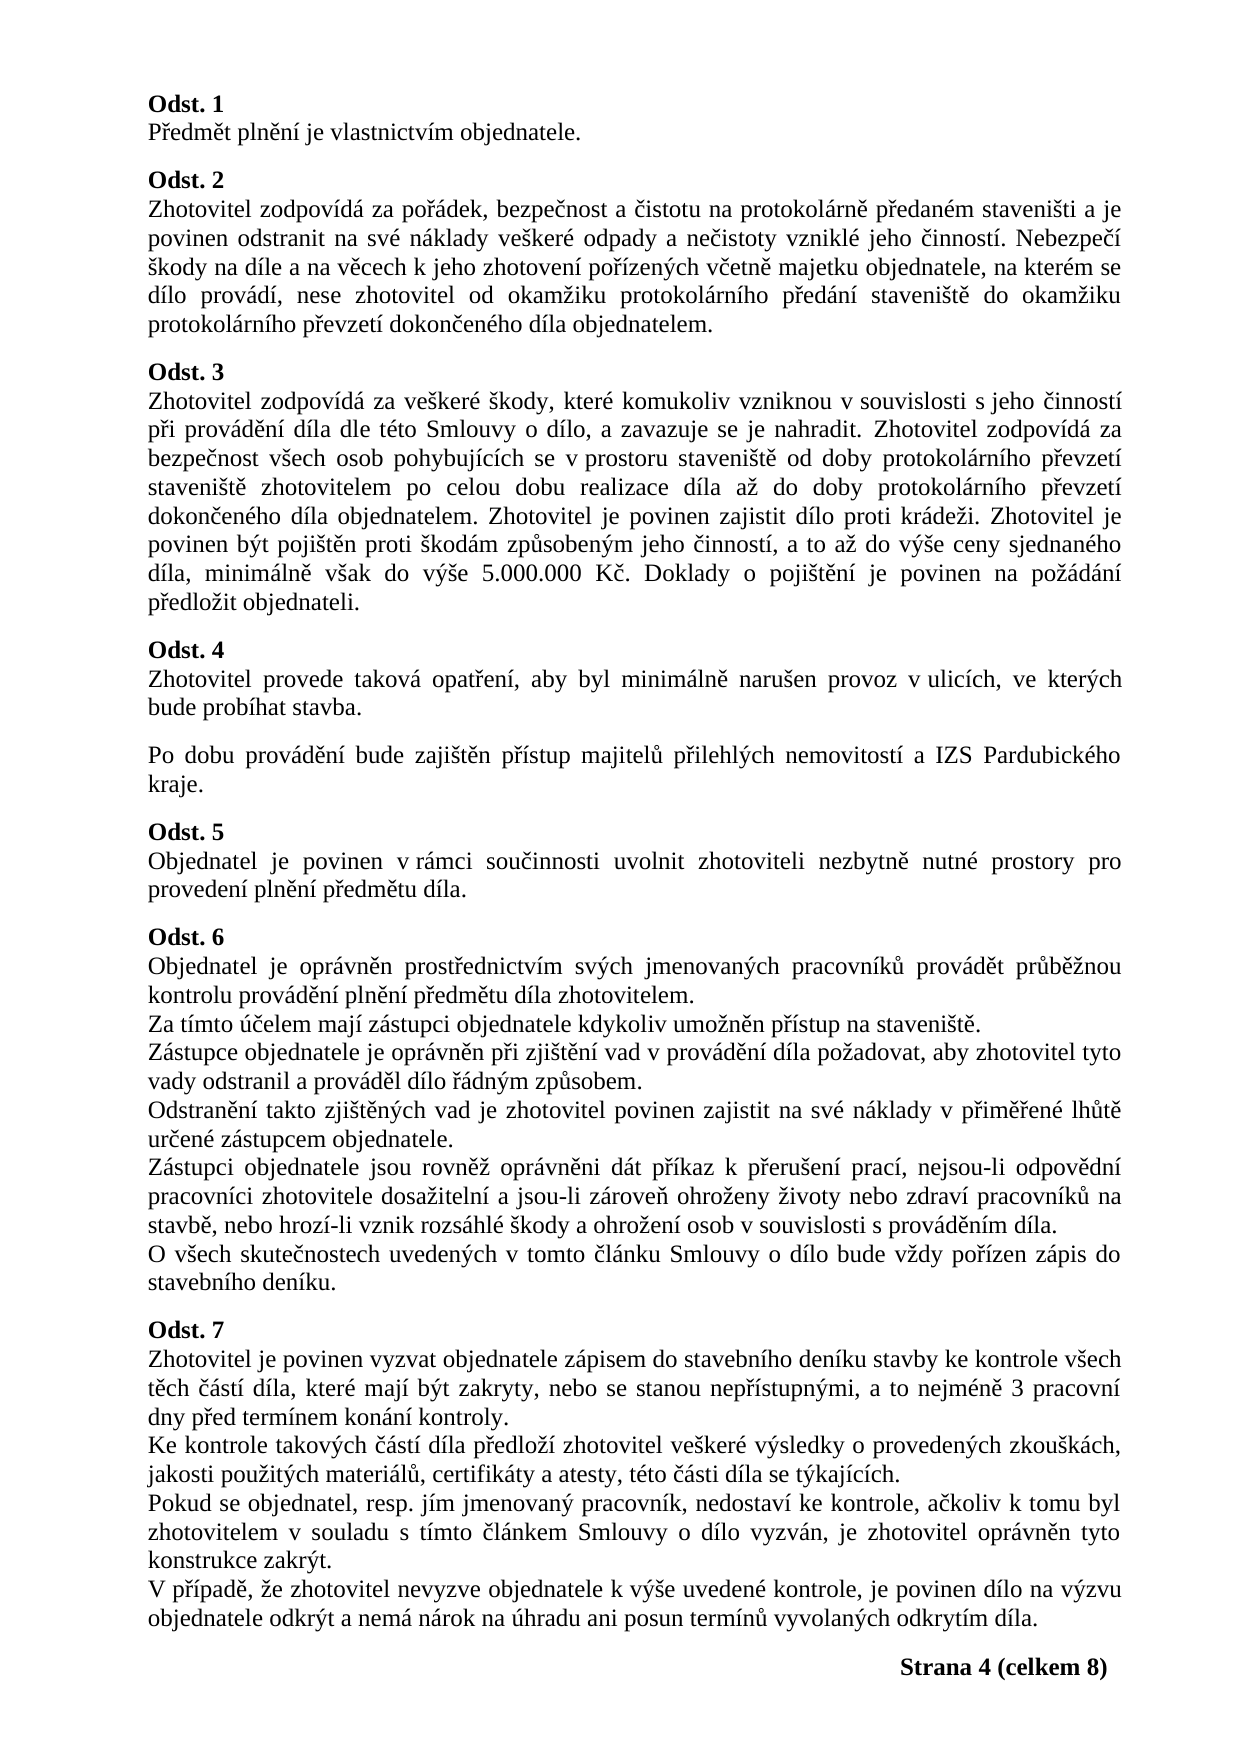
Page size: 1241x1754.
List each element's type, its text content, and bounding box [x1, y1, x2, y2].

text Zhotovitel provede taková opatření, aby byl minimálně narušen provoz v ulicích, ve kterých bude probíhat stavba. [148, 664, 1122, 721]
subtitle Odst. 3 [148, 357, 1122, 386]
text Zhotovitel zodpovídá za pořádek, bezpečnost a čistotu na protokolárně předaném staveništi a je povinen odstranit na své náklady veškeré odpady a nečistoty vzniklé jeho činností. Nebezpečí škody na díle a na věcech k jeho zhotovení pořízených včetně majetku objednatele, na kterém se dílo provádí, nese zhotovitel od okamžiku protokolárního předání staveniště do okamžiku protokolárního převzetí dokončeného díla objednatelem. [148, 194, 1122, 338]
text Objednatel je povinen v rámci součinnosti uvolnit zhotoviteli nezbytně nutné prostory pro provedení plnění předmětu díla. [148, 846, 1122, 903]
text Odst. 2 [148, 165, 1122, 194]
text Pokud se objednatel, resp. jím jmenovaný pracovník, nedostaví ke kontrole, ačkoliv k tomu byl zhotovitelem v souladu s tímto článkem Smlouvy o dílo vyzván, je zhotovitel oprávněn tyto konstrukce zakrýt. [148, 1488, 1122, 1574]
text V případě, že zhotovitel nevyzve objednatele k výše uvedené kontrole, je povinen dílo na výzvu objednatele odkrýt a nemá nárok na úhradu ani posun termínů vyvolaných odkrytím díla. [148, 1574, 1122, 1632]
text Objednatel je oprávněn prostřednictvím svých jmenovaných pracovníků provádět průběžnou kontrolu provádění plnění předmětu díla zhotovitelem. [148, 951, 1122, 1009]
subtitle Odst. 6 [148, 922, 1122, 951]
text Zástupci objednatele jsou rovněž oprávněni dát příkaz k přerušení prací, nejsou-li odpovědní pracovníci zhotovitele dosažitelní a jsou-li zároveň ohroženy životy nebo zdraví pracovníků na stavbě, nebo hrozí-li vznik rozsáhlé škody a ohrožení osob v souvislosti s prováděním díla. [148, 1152, 1122, 1239]
text Zhotovitel zodpovídá za veškeré škody, které komukoliv vzniknou v souvislosti s jeho činností při provádění díla dle této Smlouvy o dílo, a zavazuje se je nahradit. Zhotovitel zodpovídá za bezpečnost všech osob pohybujících se v prostoru staveniště od doby protokolárního převzetí staveniště zhotovitelem po celou dobu realizace díla až do doby protokolárního převzetí dokončeného díla objednatelem. Zhotovitel je povinen zajistit dílo proti krádeži. Zhotovitel je povinen být pojištěn proti škodám způsobeným jeho činností, a to až do výše ceny sjednaného díla, minimálně však do výše 5.000.000 Kč. Doklady o pojištění je povinen na požádání předložit objednateli. [148, 386, 1122, 616]
text Ke kontrole takových částí díla předloží zhotovitel veškeré výsledky o provedených zkouškách, jakosti použitých materiálů, certifikáty a atesty, této části díla se týkajících. [148, 1430, 1122, 1488]
subtitle Odst. 4 [148, 635, 1122, 664]
text Odstranění takto zjištěných vad je zhotovitel povinen zajistit na své náklady v přiměřené lhůtě určené zástupcem objednatele. [148, 1095, 1122, 1152]
text Zhotovitel je povinen vyzvat objednatele zápisem do stavebního deníku stavby ke kontrole všech těch částí díla, které mají být zakryty, nebo se stanou nepřístupnými, a to nejméně 3 pracovní dny před termínem konání kontroly. [148, 1344, 1122, 1430]
text Po dobu provádění bude zajištěn přístup majitelů přilehlých nemovitostí a IZS Pardubického kraje. [148, 740, 1122, 798]
text O všech skutečnostech uvedených v tomto článku Smlouvy o dílo bude vždy pořízen zápis do stavebního deníku. [148, 1239, 1122, 1296]
subtitle Odst. 7 [148, 1315, 1122, 1344]
text Za tímto účelem mají zástupci objednatele kdykoliv umožněn přístup na staveniště. [148, 1009, 1122, 1037]
text Zástupce objednatele je oprávněn při zjištění vad v provádění díla požadovat, aby zhotovitel tyto vady odstranil a prováděl dílo řádným způsobem. [148, 1037, 1122, 1095]
subtitle Odst. 5 [148, 817, 1122, 846]
text Předmět plnění je vlastnictvím objednatele. [148, 117, 1122, 146]
subtitle Odst. 1 [148, 89, 1122, 117]
